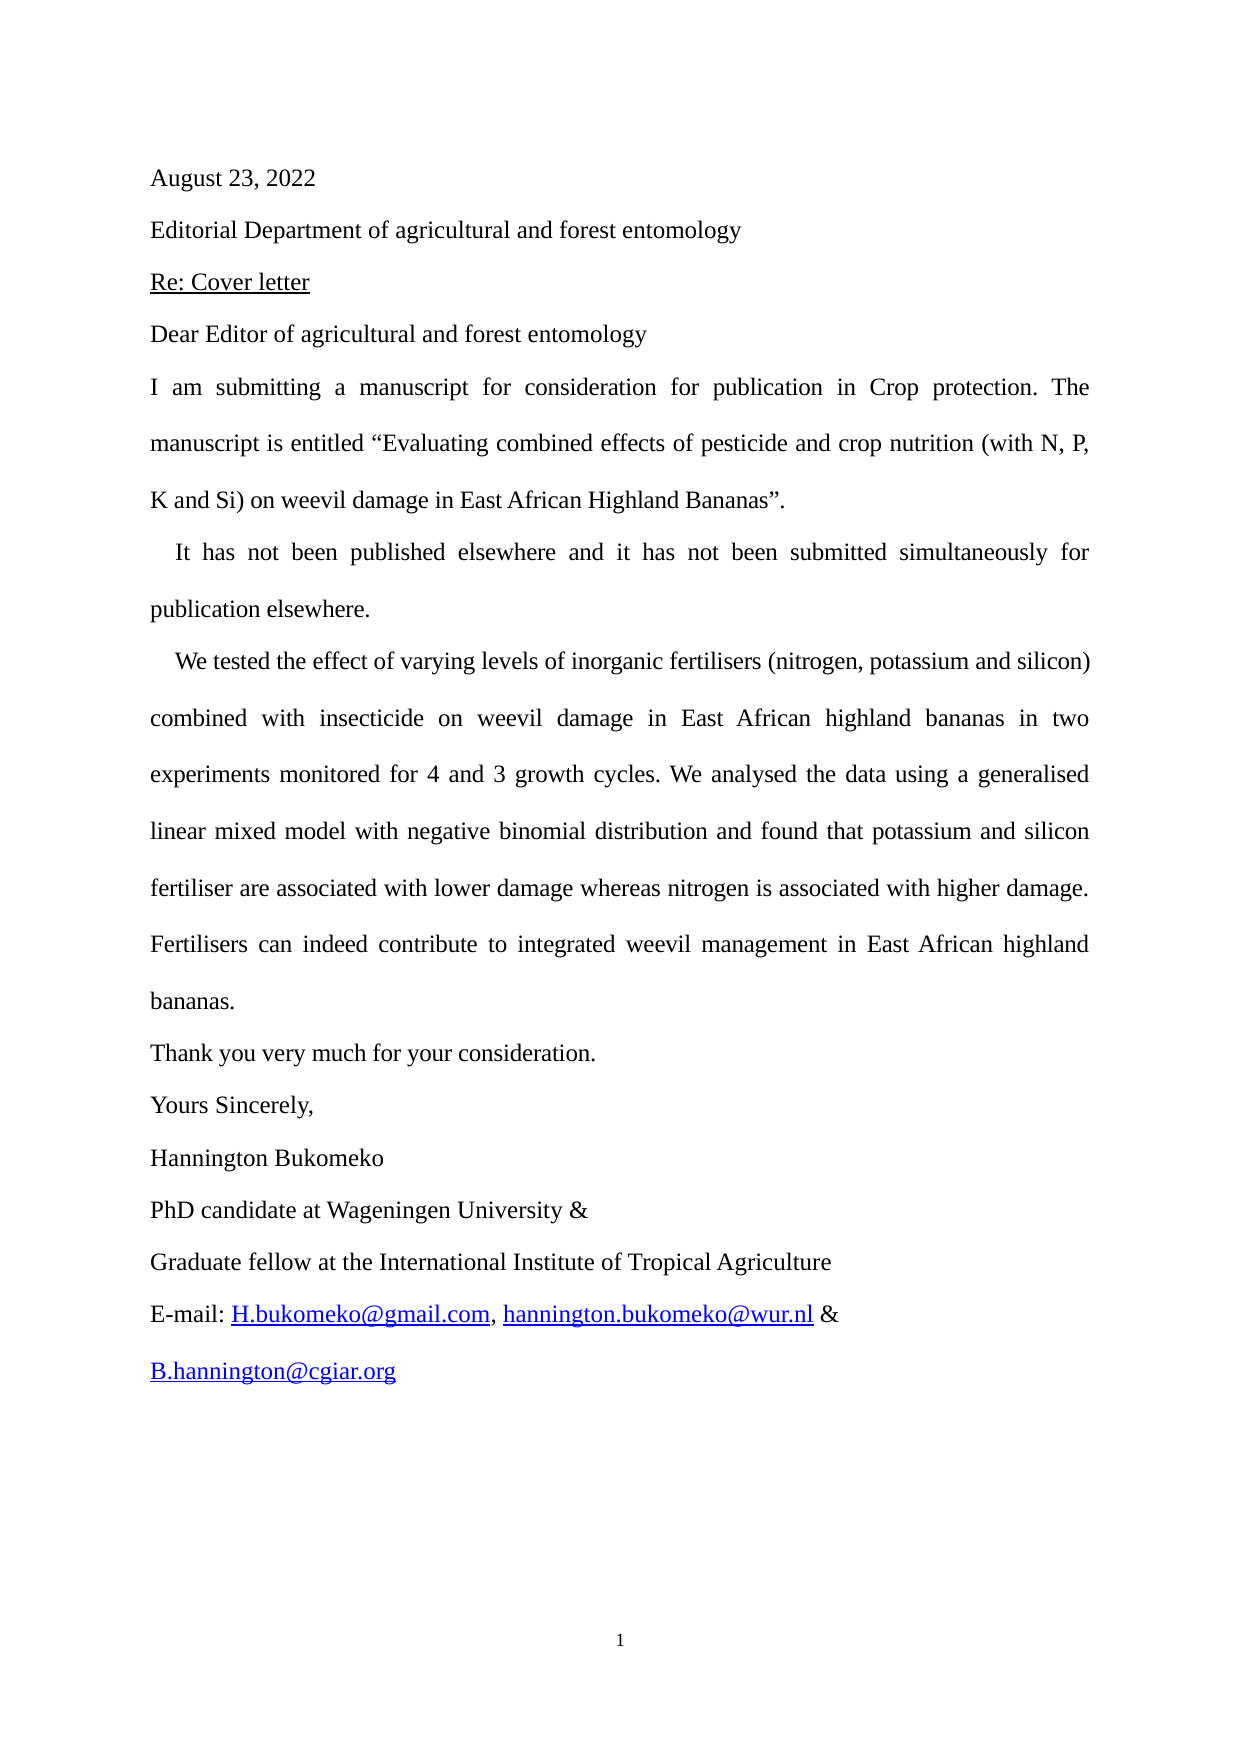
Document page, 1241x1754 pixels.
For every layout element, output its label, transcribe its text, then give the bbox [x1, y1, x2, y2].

text PhD candidate at Wageningen University & [150, 1190, 1090, 1228]
text Graduate fellow at the International Institute of Tropical Agriculture [150, 1243, 1090, 1280]
text Thank you very much for your consideration. [150, 1034, 1090, 1072]
text Yours Sincerely, [150, 1086, 1090, 1124]
text Dear Editor of agricultural and forest entomology [150, 315, 1090, 353]
text Hannington Bukomeko [150, 1138, 1090, 1176]
text August 23, 2022 [150, 158, 1090, 196]
text E-mail: H.bukomeko@gmail.com, hannington.bukomeko@wur.nl & B.hannington@cgiar.org [150, 1295, 1090, 1389]
text Re: Cover letter [150, 263, 1090, 301]
text Editorial Department of agricultural and forest entomology [150, 211, 1090, 248]
text I am submitting a manuscript for consideration for publication in Crop protection. The manuscript is entitled “Evaluating combined effects of pesticide and crop nutrition (with N, P, K and Si) on weevil damage in East African Highland Bananas”. [150, 367, 1090, 518]
text We tested the effect of varying levels of inorganic fertilisers (nitrogen, potassium and silicon) combined with insecticide on weevil damage in East African highland bananas in two experiments monitored for 4 and 3 growth cycles. We analysed the data using a generalised linear mixed model with negative binomial distribution and found that potassium and silicon fertiliser are associated with lower damage whereas nitrogen is associated with higher damage. Fertilisers can indeed contribute to integrated weevil management in East African highland bananas. [150, 642, 1090, 1019]
text It has not been published elsewhere and it has not been submitted simultaneously for publication elsewhere. [150, 533, 1090, 627]
